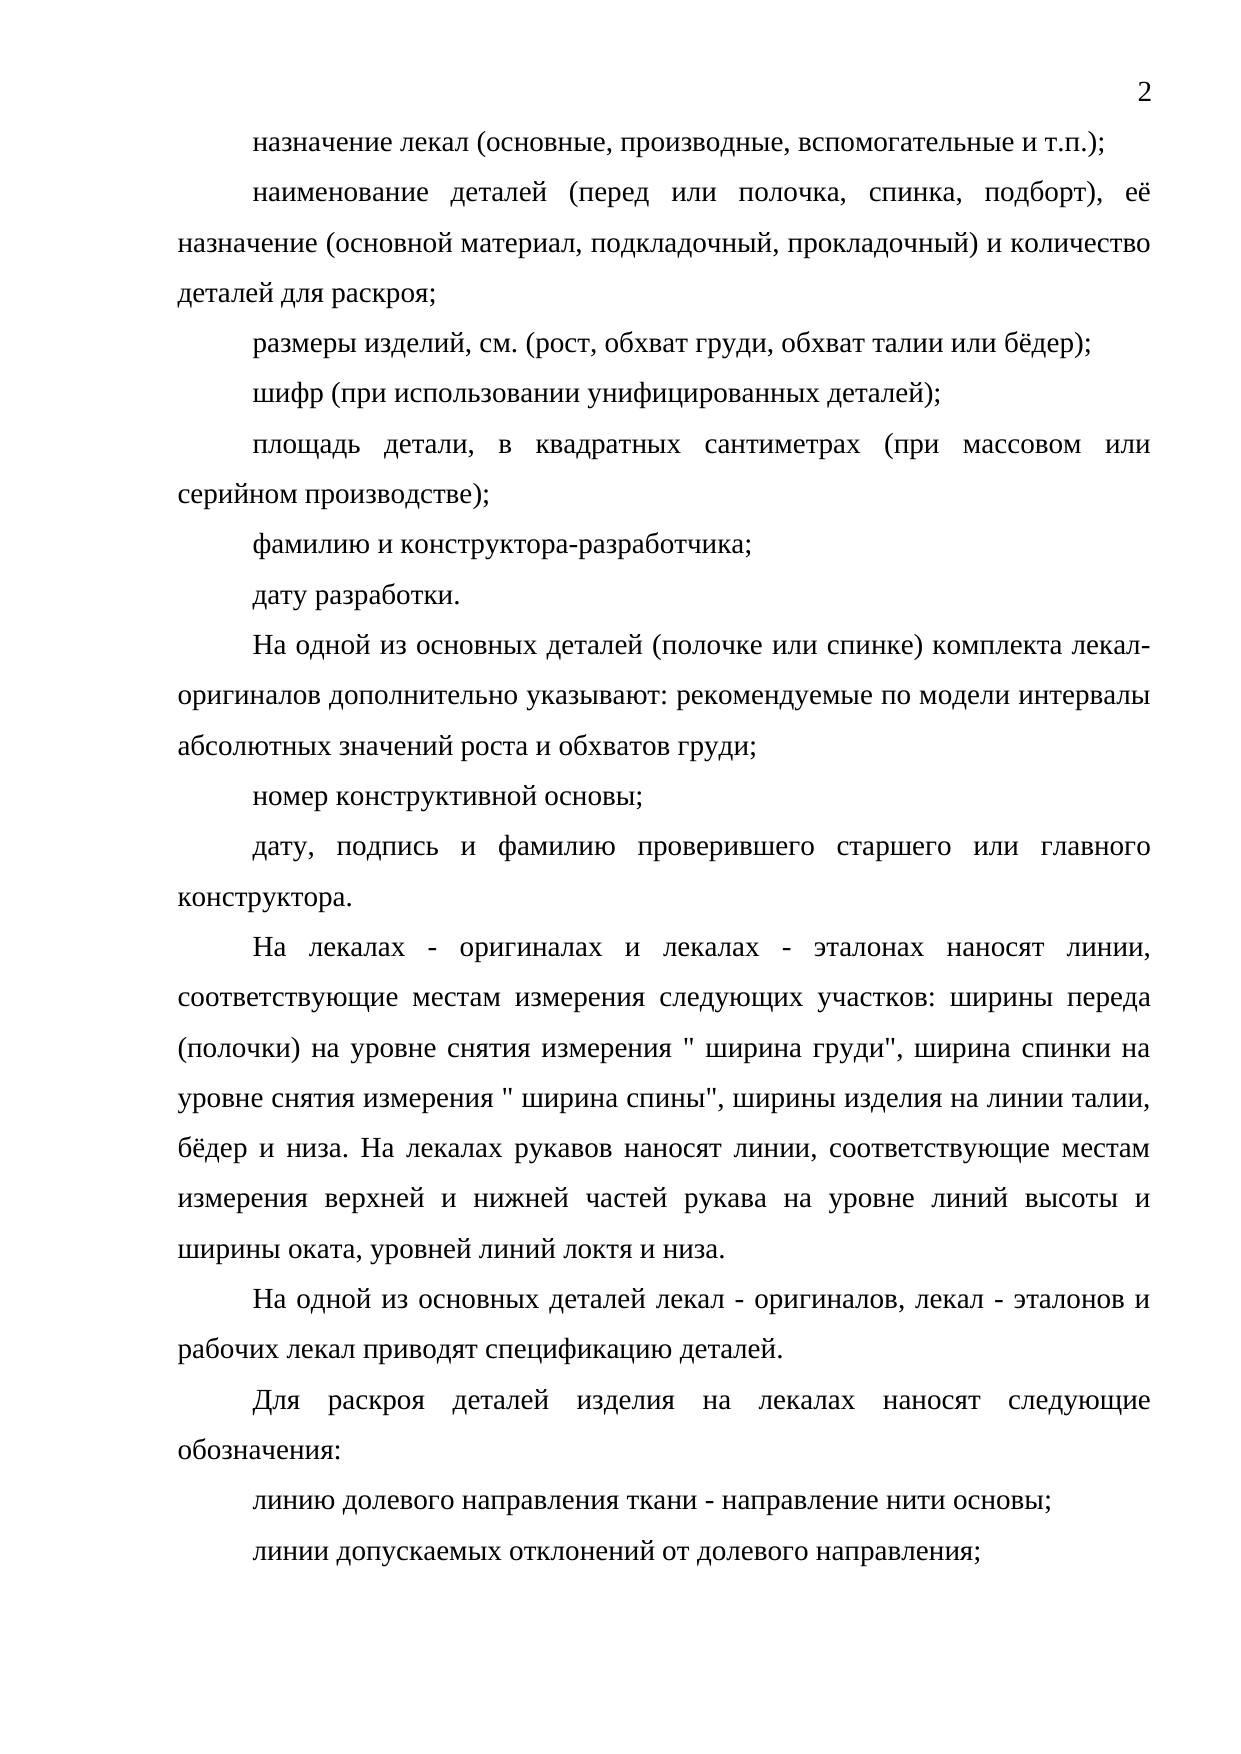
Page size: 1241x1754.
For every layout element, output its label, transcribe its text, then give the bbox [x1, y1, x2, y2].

text назначение лекал (основные, производные, вспомогательные и т.п.); [177, 124, 1152, 158]
text дату разработки. [177, 577, 1152, 610]
text площадь детали, в квадратных сантиметрах (при массовом или серийном производстве); [177, 426, 1152, 510]
text фамилию и конструктора-разработчика; [177, 527, 1152, 560]
text размеры изделий, см. (рост, обхват груди, обхват талии или бёдер); [177, 325, 1152, 359]
text Для раскроя деталей изделия на лекалах наносят следующие обозначения: [177, 1382, 1152, 1466]
text На одной из основных деталей (полочке или спинке) комплекта лекал-оригиналов дополнительно указывают: рекомендуемые по модели интервалы абсолютных значений роста и обхватов груди; [177, 627, 1152, 761]
text линии допускаемых отклонений от долевого направления; [177, 1533, 1152, 1566]
text дату, подпись и фамилию проверившего старшего или главного конструктора. [177, 828, 1152, 912]
text наименование деталей (перед или полочка, спинка, подборт), её назначение (основной материал, подкладочный, прокладочный) и количество деталей для раскроя; [177, 174, 1152, 308]
text номер конструктивной основы; [177, 778, 1152, 812]
text На лекалах - оригиналах и лекалах - эталонах наносят линии, соответствующие местам измерения следующих участков: ширины переда (полочки) на уровне снятия измерения " ширина груди", ширина спинки на уровне снятия измерения " ширина спины", ширины изделия на линии талии, бёдер и низа. На лекалах рукавов наносят линии, соответствующие местам измерения верхней и нижней частей рукава на уровне линий высоты и ширины оката, уровней линий локтя и низа. [177, 929, 1152, 1264]
text линию долевого направления ткани - направление нити основы; [177, 1482, 1152, 1516]
text На одной из основных деталей лекал - оригиналов, лекал - эталонов и рабочих лекал приводят спецификацию деталей. [177, 1281, 1152, 1365]
text шифр (при использовании унифицированных деталей); [177, 376, 1152, 409]
